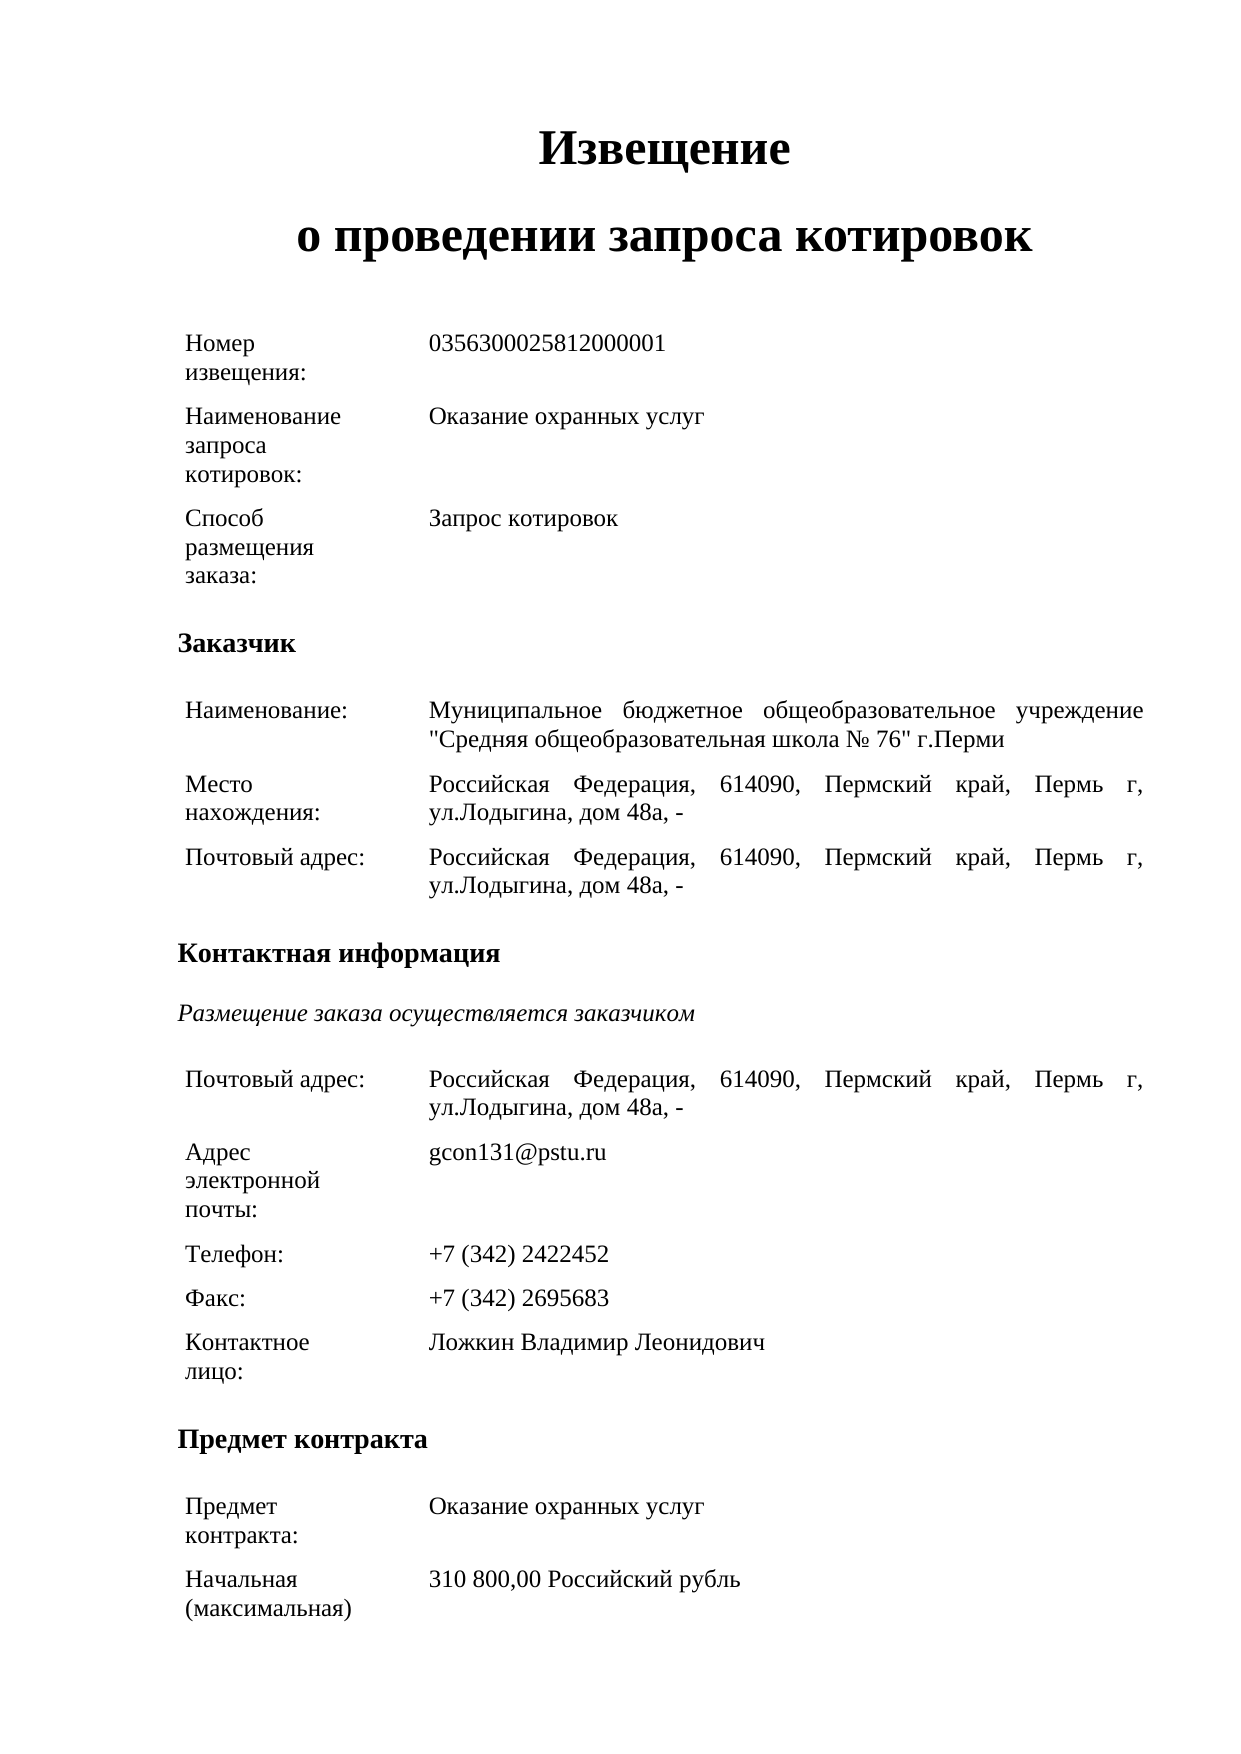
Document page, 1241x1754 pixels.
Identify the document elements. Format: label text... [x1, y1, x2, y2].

table_cell Российская Федерация, 614090, Пермский край, Пермь г, ул.Лодыгина, дом 48а, - [421, 834, 1152, 907]
table_cell Российская Федерация, 614090, Пермский край, Пермь г, ул.Лодыгина, дом 48а, - [421, 761, 1152, 834]
table_cell Факс: [177, 1275, 421, 1319]
table_cell Место нахождения: [177, 761, 421, 834]
table_header Муниципальное бюджетное общеобразовательное учреждение "Средняя общеобразовательная школа № 76" г.Перми [421, 688, 1152, 761]
table_cell gcon131@pstu.ru [421, 1129, 1152, 1231]
table_header 0356300025812000001 [421, 320, 1152, 393]
table_cell Почтовый адрес: [177, 834, 421, 907]
table_header Номер извещения: [177, 320, 421, 393]
text Контактная информация [177, 936, 1152, 969]
table_header Российская Федерация, 614090, Пермский край, Пермь г, ул.Лодыгина, дом 48а, - [421, 1056, 1152, 1129]
table_header Наименование: [177, 688, 421, 761]
table_header Оказание охранных услуг [421, 1484, 1152, 1557]
table_cell Ложкин Владимир Леонидович [421, 1320, 1152, 1393]
text Извещение [177, 118, 1152, 176]
text Заказчик [177, 626, 1152, 659]
table_cell +7 (342) 2695683 [421, 1275, 1152, 1319]
table_cell Наименование запроса котировок: [177, 393, 421, 495]
table_cell Способ размещения заказа: [177, 495, 421, 597]
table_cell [177, 1557, 421, 1630]
table_header Предмет контракта: [177, 1484, 421, 1557]
table_header Почтовый адрес: [177, 1056, 421, 1129]
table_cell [421, 1557, 1152, 1630]
table_cell Контактное лицо: [177, 1320, 421, 1393]
table_cell Оказание охранных услуг [421, 393, 1152, 495]
table_cell Телефон: [177, 1231, 421, 1275]
table_cell Адрес электронной почты: [177, 1129, 421, 1231]
text Размещение заказа осуществляется заказчиком [177, 998, 1152, 1027]
text Предмет контракта [177, 1422, 1152, 1454]
table_cell Запрос котировок [421, 495, 1152, 597]
table_cell +7 (342) 2422452 [421, 1231, 1152, 1275]
text о проведении запроса котировок [177, 205, 1152, 262]
